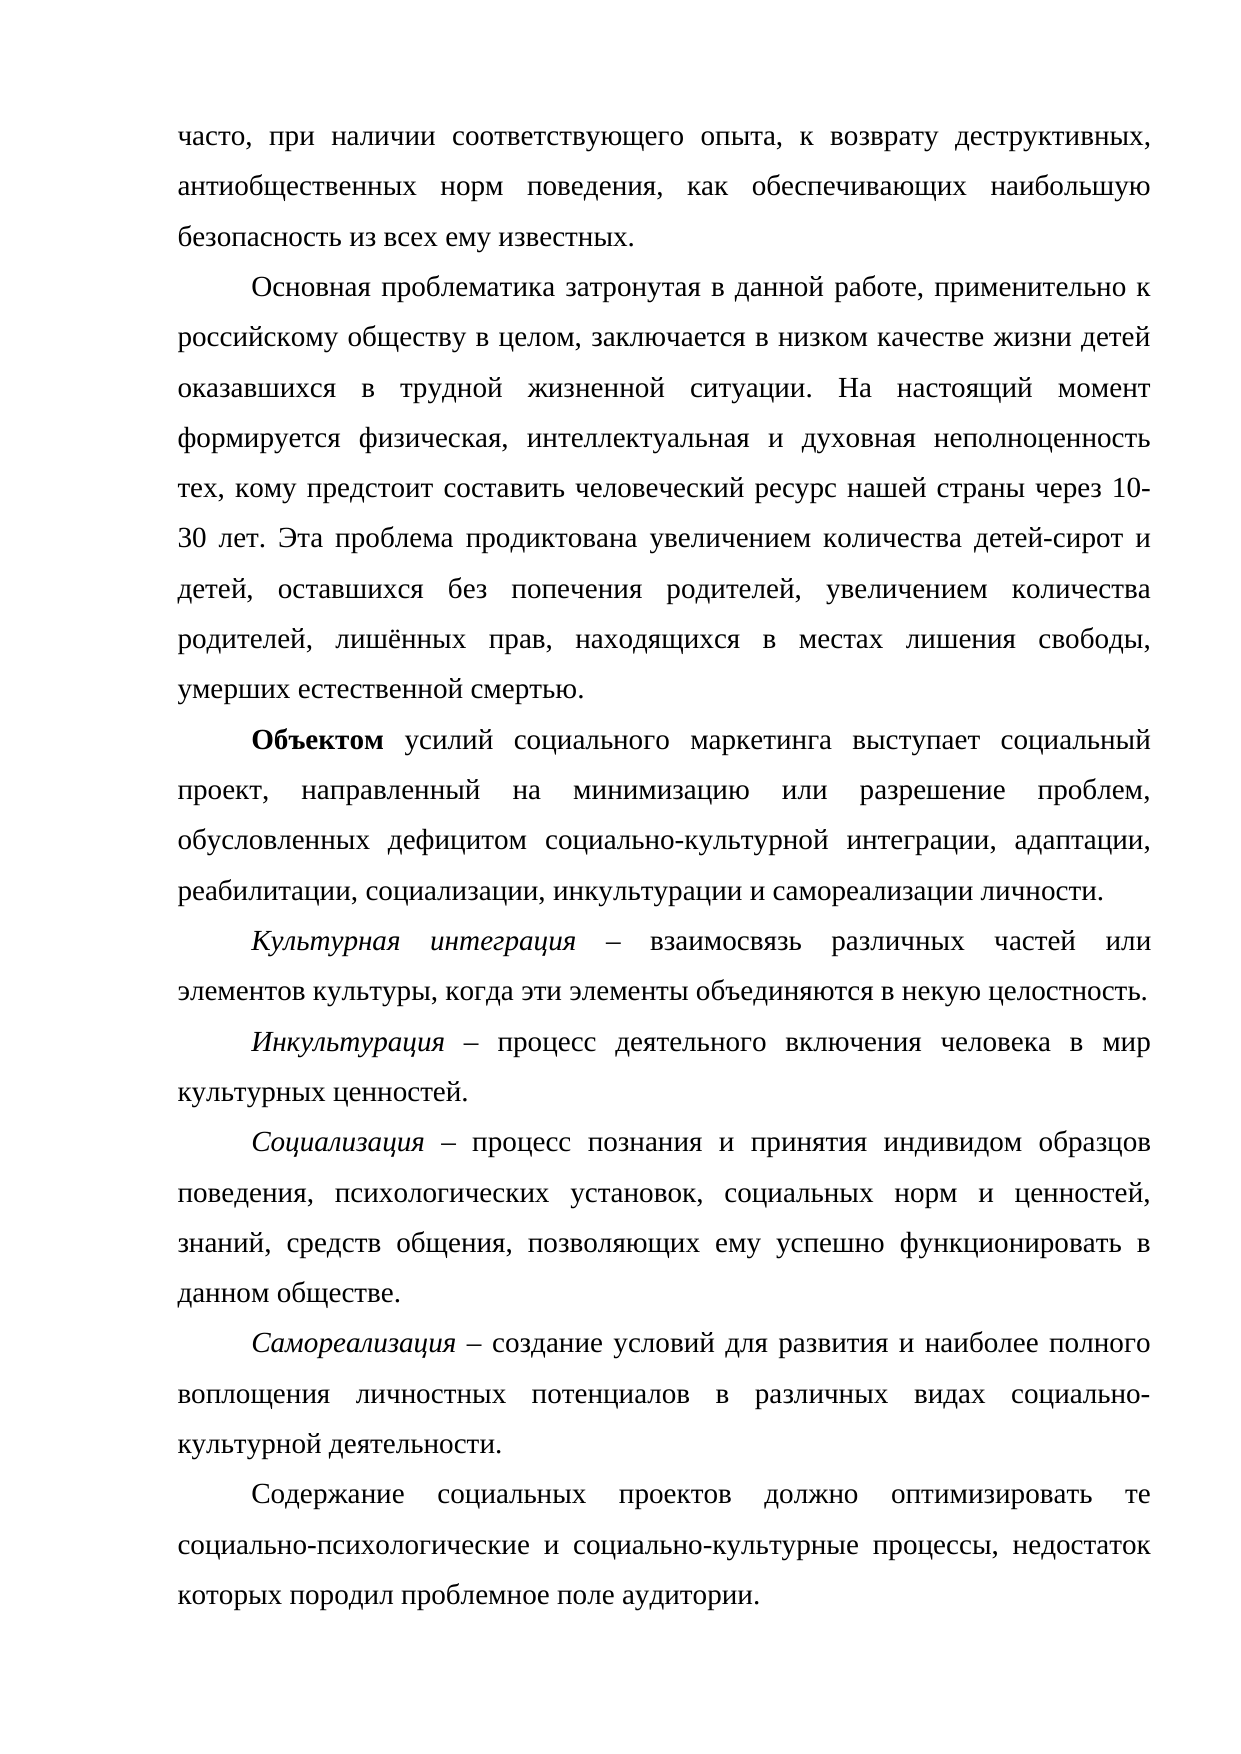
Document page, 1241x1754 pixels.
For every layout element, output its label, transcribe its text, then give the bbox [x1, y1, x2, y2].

text Инкультурация – процесс деятельного включения человека в мир культурных ценностей. [177, 1024, 1152, 1108]
text Самореализация – создание условий для развития и наиболее полного воплощения личностных потенциалов в различных видах социально-культурной деятельности. [177, 1326, 1152, 1460]
text Культурная интеграция – взаимосвязь различных частей или элементов культуры, когда эти элементы объединяются в некую целостность. [177, 923, 1152, 1007]
text Основная проблематика затронутая в данной работе, применительно к российскому обществу в целом, заключается в низком качестве жизни детей оказавшихся в трудной жизненной ситуации. На настоящий момент формируется физическая, интеллектуальная и духовная неполноценность тех, кому предстоит составить человеческий ресурс нашей страны через 10-30 лет. Эта проблема продиктована увеличением количества детей-сирот и детей, оставшихся без попечения родителей, увеличением количества родителей, лишённых прав, находящихся в местах лишения свободы, умерших естественной смертью. [177, 269, 1152, 705]
text Объектом усилий социального маркетинга выступает социальный проект, направленный на минимизацию или разрешение проблем, обусловленных дефицитом социально-культурной интеграции, адаптации, реабилитации, социализации, инкультурации и самореализации личности. [177, 722, 1152, 906]
text Социализация – процесс познания и принятия индивидом образцов поведения, психологических установок, социальных норм и ценностей, знаний, средств общения, позволяющих ему успешно функционировать в данном обществе. [177, 1124, 1152, 1309]
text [177, 118, 1152, 252]
text Содержание социальных проектов должно оптимизировать те социально-психологические и социально-культурные процессы, недостаток которых породил проблемное поле аудитории. [177, 1477, 1152, 1611]
